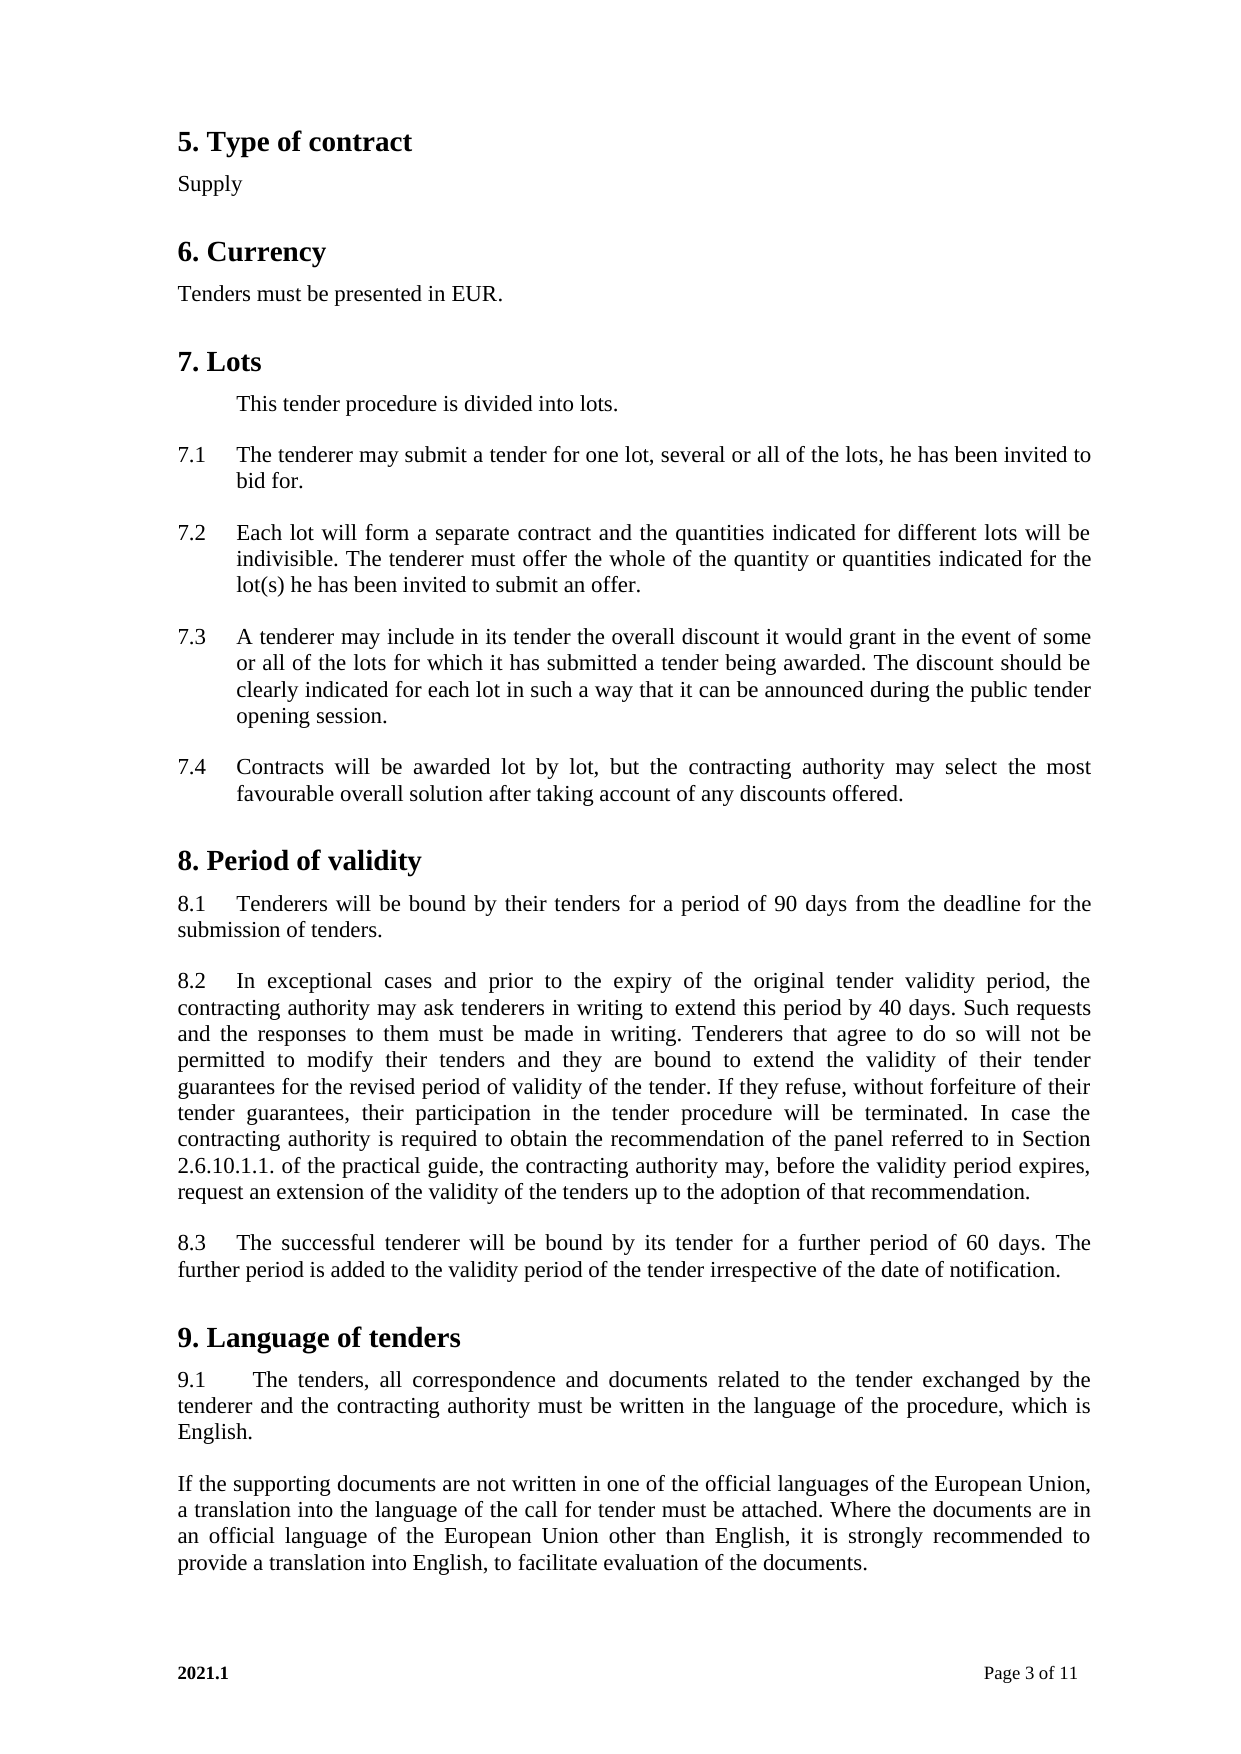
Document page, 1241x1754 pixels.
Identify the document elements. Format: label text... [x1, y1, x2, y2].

subtitle 9. Language of tenders [177, 1320, 1092, 1353]
text 8.3 The successful tenderer will be bound by its tender for a further period of 60 days. The further period is added to the validity period of the tender irrespective of the date of notification. [177, 1229, 1092, 1282]
subtitle 7.2 Each lot will form a separate contract and the quantities indicated for different lots will be indivisible. The tenderer must offer the whole of the quantity or quantities indicated for the lot(s) he has been invited to submit an offer. [177, 519, 1092, 598]
subtitle 7. Lots [177, 344, 1092, 377]
subtitle Tenders must be presented in EUR. [177, 280, 1092, 306]
subtitle 5. Type of contract [177, 124, 1092, 157]
subtitle 8.1 Tenderers will be bound by their tenders for a period of 90 days from the deadline for the submission of tenders. [177, 889, 1092, 942]
subtitle If the supporting documents are not written in one of the official languages of the European Union, a translation into the language of the call for tender must be attached. Where the documents are in an official language of the European Union other than English, it is strongly recommended to provide a translation into English, to facilitate evaluation of the documents. [177, 1470, 1092, 1575]
subtitle 9.1 The tenders, all correspondence and documents related to the tender exchanged by the tenderer and the contracting authority must be written in the language of the procedure, which is English. [177, 1366, 1092, 1445]
subtitle 6. Currency [177, 234, 1092, 267]
text This tender procedure is divided into lots. [236, 390, 1092, 416]
subtitle Supply [177, 170, 1092, 196]
subtitle 7.4 Contracts will be awarded lot by lot, but the contracting authority may select the most favourable overall solution after taking account of any discounts offered. [177, 753, 1092, 806]
subtitle 7.3 A tenderer may include in its tender the overall discount it would grant in the event of some or all of the lots for which it has submitted a tender being awarded. The discount should be clearly indicated for each lot in such a way that it can be announced during the public tender opening session. [177, 623, 1092, 728]
subtitle 8.2 In exceptional cases and prior to the expiry of the original tender validity period, the contracting authority may ask tenderers in writing to extend this period by 40 days. Such requests and the responses to them must be made in writing. Tenderers that agree to do so will not be permitted to modify their tenders and they are bound to extend the validity of their tender guarantees for the revised period of validity of the tender. If they refuse, without forfeiture of their tender guarantees, their participation in the tender procedure will be terminated. In case the contracting authority is required to obtain the recommendation of the panel referred to in Section 2.6.10.1.1. of the practical guide, the contracting authority may, before the validity period expires, request an extension of the validity of the tenders up to the adoption of that recommendation. [177, 967, 1092, 1204]
subtitle 8. Period of validity [177, 843, 1092, 877]
subtitle 7.1 The tenderer may submit a tender for one lot, several or all of the lots, he has been invited to bid for. [177, 441, 1092, 494]
